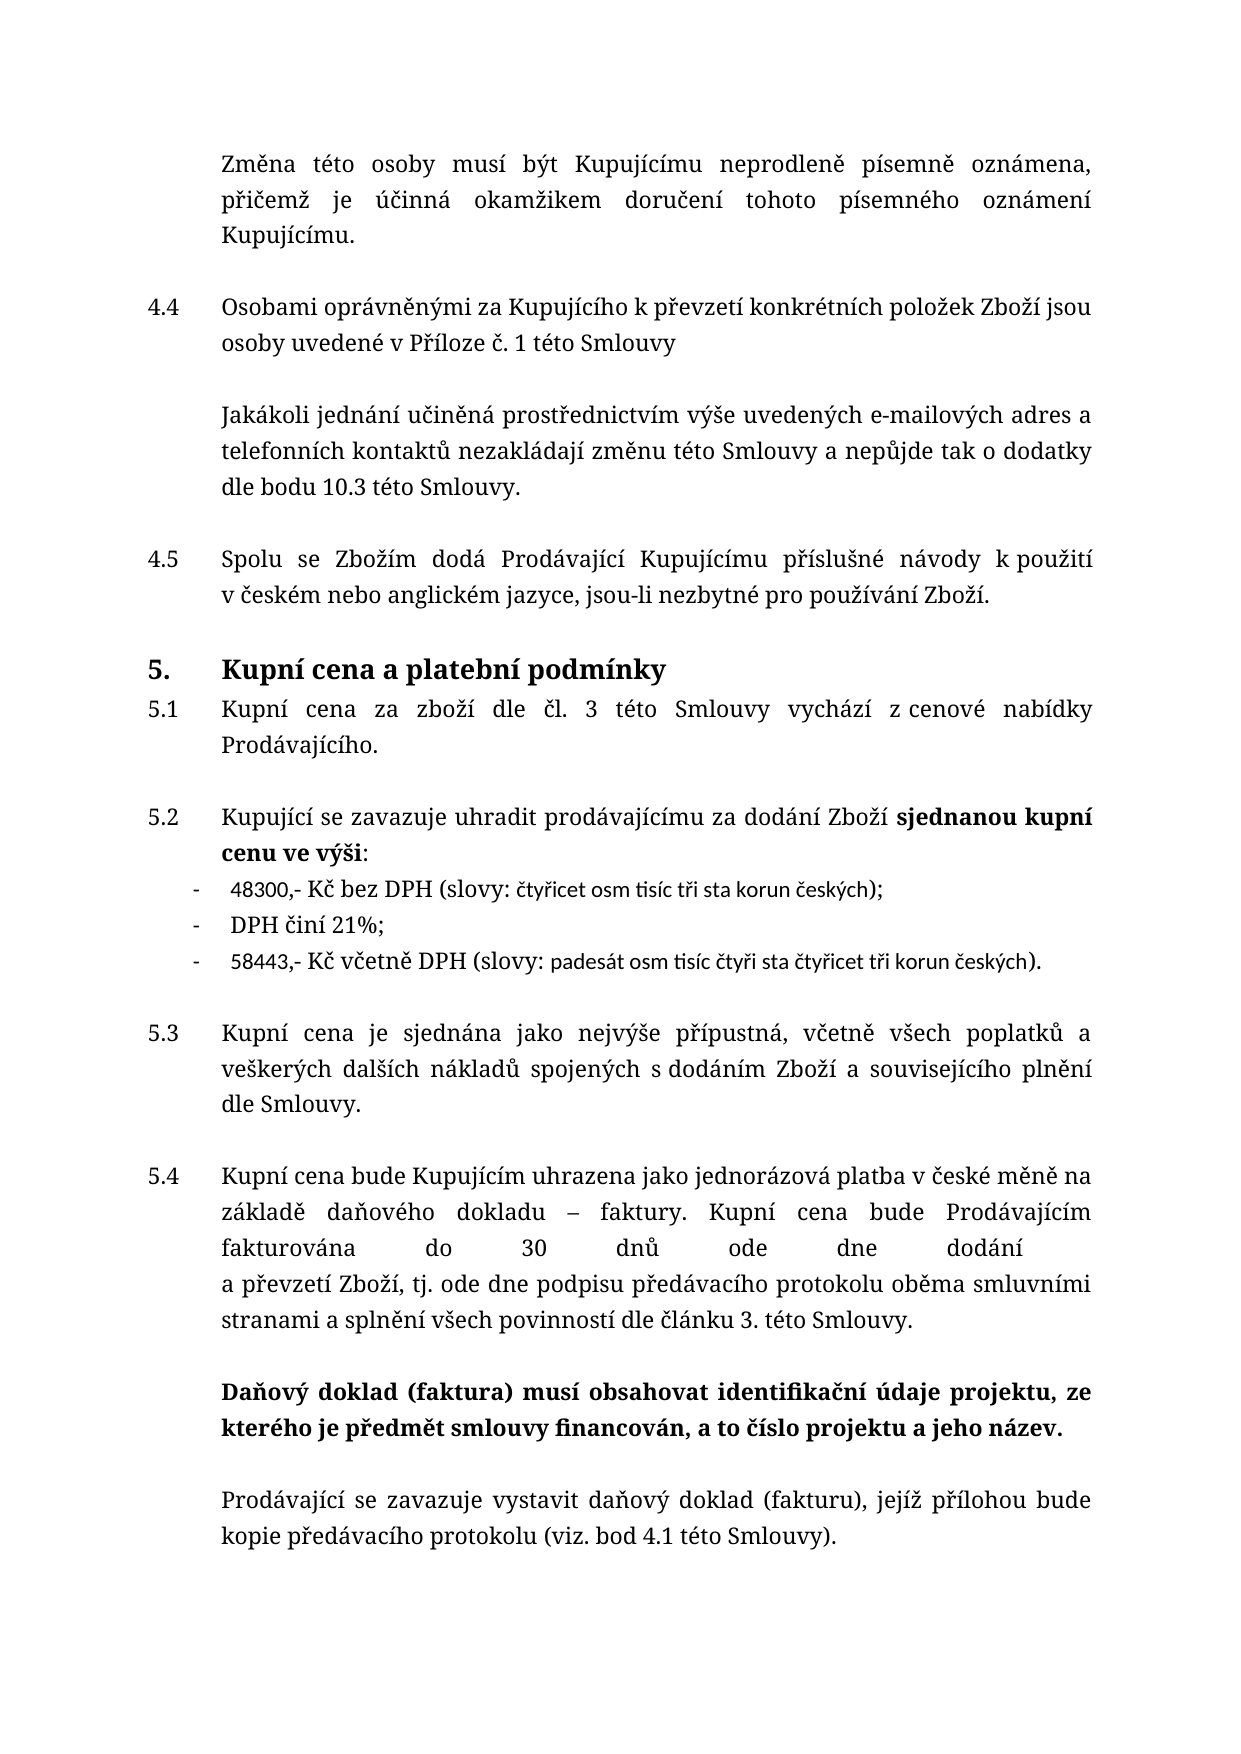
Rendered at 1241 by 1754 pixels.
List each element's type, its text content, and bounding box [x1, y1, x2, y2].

text 5. Kupní cena a platební podmínky [148, 651, 1093, 688]
text 5.2 Kupující se zavazuje uhradit prodávajícímu za dodání Zboží sjednanou kupní cenu ve výši: [148, 801, 1093, 868]
list 48300,- Kč bez DPH (slovy: čtyřicet osm tisíc tři sta korun českých); [193, 873, 1093, 904]
text 5.3 Kupní cena je sjednána jako nejvýše přípustná, včetně všech poplatků a veškerých dalších nákladů spojených s dodáním Zboží a souvisejícího plnění dle Smlouvy. [148, 1017, 1093, 1120]
text 5.1 Kupní cena za zboží dle čl. 3 této Smlouvy vychází z cenové nabídky Prodávajícího. [148, 693, 1093, 760]
text Prodávající se zavazuje vystavit daňový doklad (fakturu), jejíž přílohou bude kopie předávacího protokolu (viz. bod 4.1 této Smlouvy). [221, 1484, 1093, 1551]
text 4.5 Spolu se Zbožím dodá Prodávající Kupujícímu příslušné návody k použití v českém nebo anglickém jazyce, jsou-li nezbytné pro používání Zboží. [148, 543, 1093, 610]
text Daňový doklad (faktura) musí obsahovat identifikační údaje projektu, ze kterého je předmět smlouvy financován, a to číslo projektu a jeho název. [221, 1376, 1093, 1443]
list DPH činí 21%; [193, 909, 1093, 940]
text 5.4 Kupní cena bude Kupujícím uhrazena jako jednorázová platba v české měně na základě daňového dokladu – faktury. Kupní cena bude Prodávajícím fakturována do 30 dnů ode dne dodání a převzetí Zboží, tj. ode dne podpisu předávacího protokolu oběma smluvními stranami a splnění všech povinností dle článku 3. této Smlouvy. [148, 1160, 1093, 1335]
text Změna této osoby musí být Kupujícímu neprodleně písemně oznámena, přičemž je účinná okamžikem doručení tohoto písemného oznámení Kupujícímu. [148, 148, 1093, 251]
text 4.4 Osobami oprávněnými za Kupujícího k převzetí konkrétních položek Zboží jsou osoby uvedené v Příloze č. 1 této Smlouvy [148, 291, 1093, 358]
list 58443,- Kč včetně DPH (slovy: padesát osm tisíc čtyři sta čtyřicet tři korun českých). [193, 945, 1093, 976]
text Jakákoli jednání učiněná prostřednictvím výše uvedených e-mailových adres a telefonních kontaktů nezakládají změnu této Smlouvy a nepůjde tak o dodatky dle bodu 10.3 této Smlouvy. [221, 399, 1093, 502]
